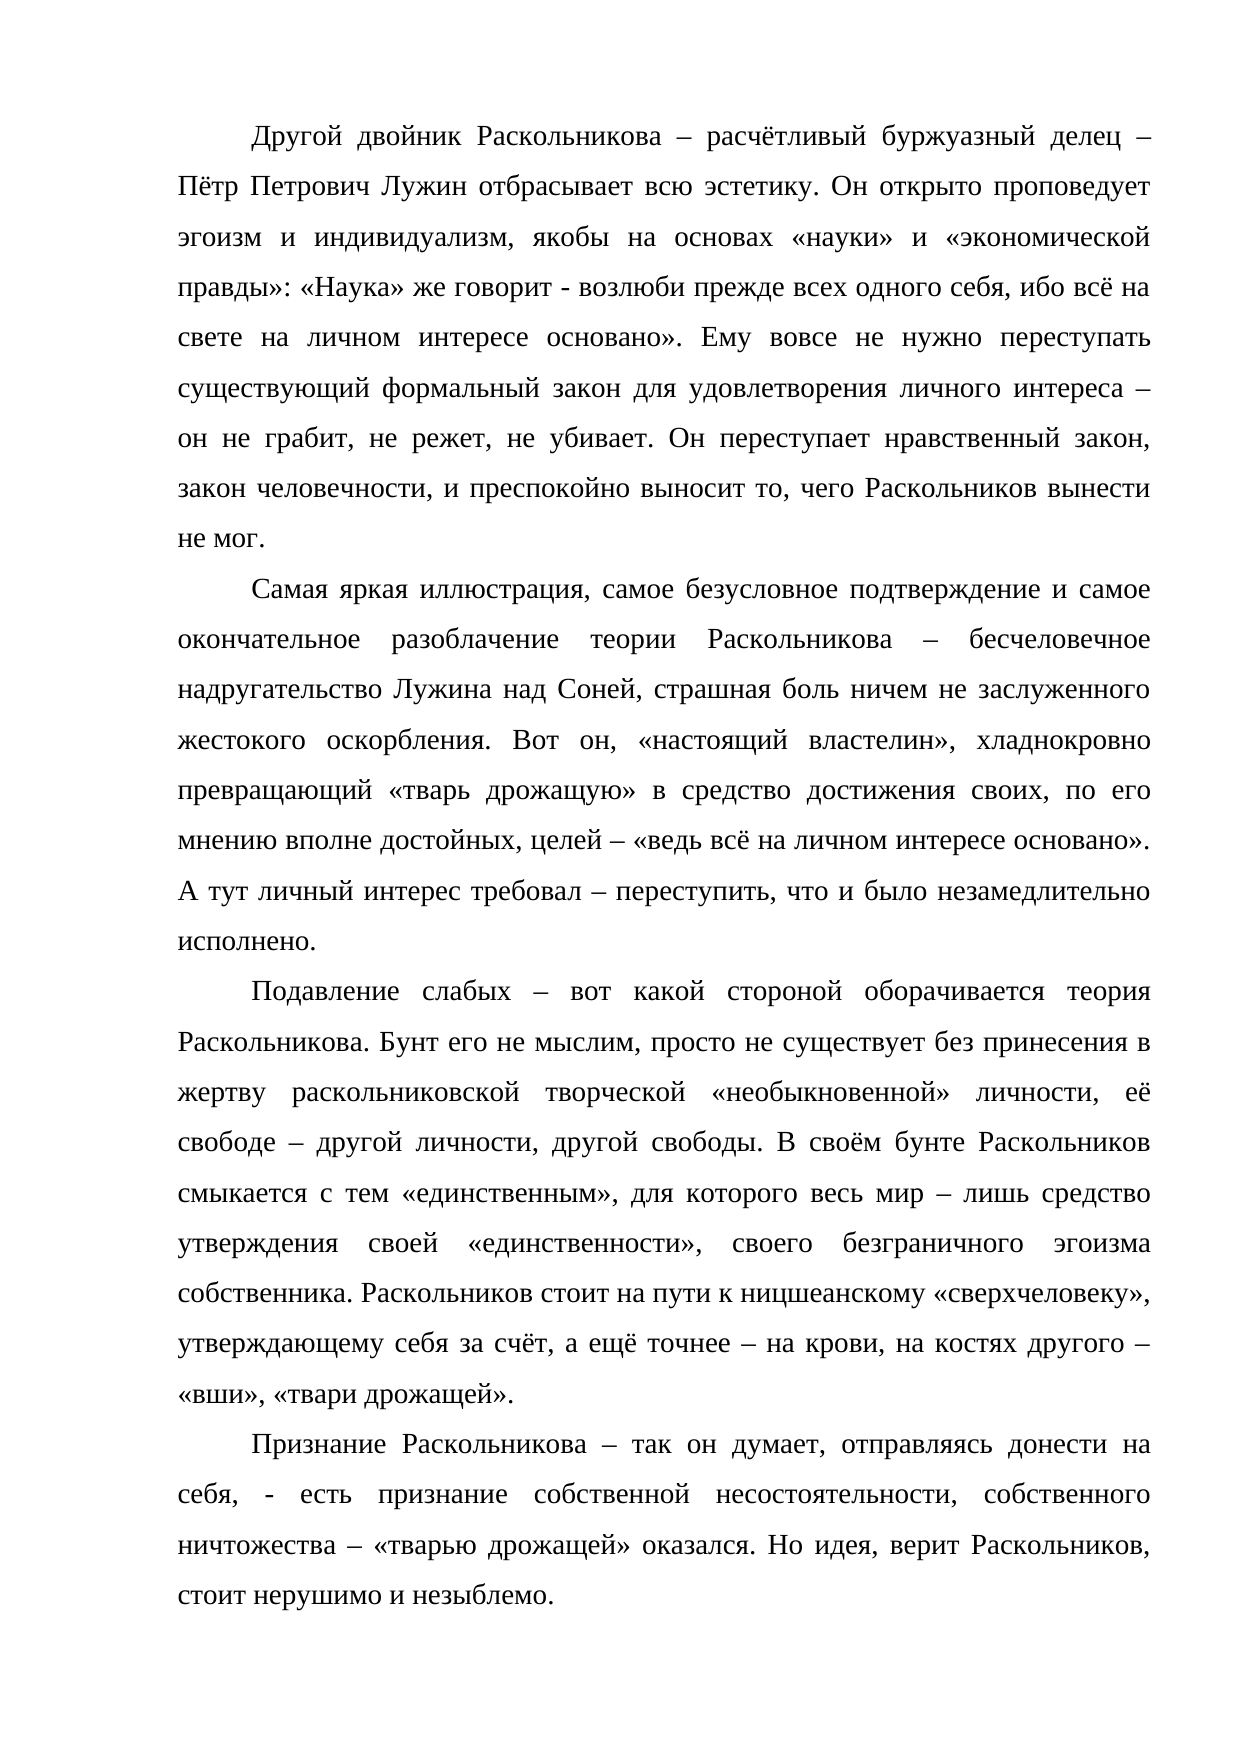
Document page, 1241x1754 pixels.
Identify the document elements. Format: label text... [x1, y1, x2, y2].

text Признание Раскольникова – так он думает, отправляясь донести на себя, - есть признание собственной несостоятельности, собственного ничтожества – «тварью дрожащей» оказался. Но идея, верит Раскольников, стоит нерушимо и незыблемо. [177, 1426, 1152, 1611]
text Подавление слабых – вот какой стороной оборачивается теория Раскольникова. Бунт его не мыслим, просто не существует без принесения в жертву раскольниковской творческой «необыкновенной» личности, её свободе – другой личности, другой свободы. В своём бунте Раскольников смыкается с тем «единственным», для которого весь мир – лишь средство утверждения своей «единственности», своего безграничного эгоизма собственника. Раскольников стоит на пути к ницшеанскому «сверхчеловеку», утверждающему себя за счёт, а ещё точнее – на крови, на костях другого – «вши», «твари дрожащей». [177, 973, 1152, 1409]
text Другой двойник Раскольникова – расчётливый буржуазный делец – Пётр Петрович Лужин отбрасывает всю эстетику. Он открыто проповедует эгоизм и индивидуализм, якобы на основах «науки» и «экономической правды»: «Наука» же говорит - возлюби прежде всех одного себя, ибо всё на свете на личном интересе основано». Ему вовсе не нужно переступать существующий формальный закон для удовлетворения личного интереса – он не грабит, не режет, не убивает. Он переступает нравственный закон, закон человечности, и преспокойно выносит то, чего Раскольников вынести не мог. [177, 118, 1152, 554]
text Самая яркая иллюстрация, самое безусловное подтверждение и самое окончательное разоблачение теории Раскольникова – бесчеловечное надругательство Лужина над Соней, страшная боль ничем не заслуженного жестокого оскорбления. Вот он, «настоящий властелин», хладнокровно превращающий «тварь дрожащую» в средство достижения своих, по его мнению вполне достойных, целей – «ведь всё на личном интересе основано». А тут личный интерес требовал – переступить, что и было незамедлительно исполнено. [177, 571, 1152, 957]
